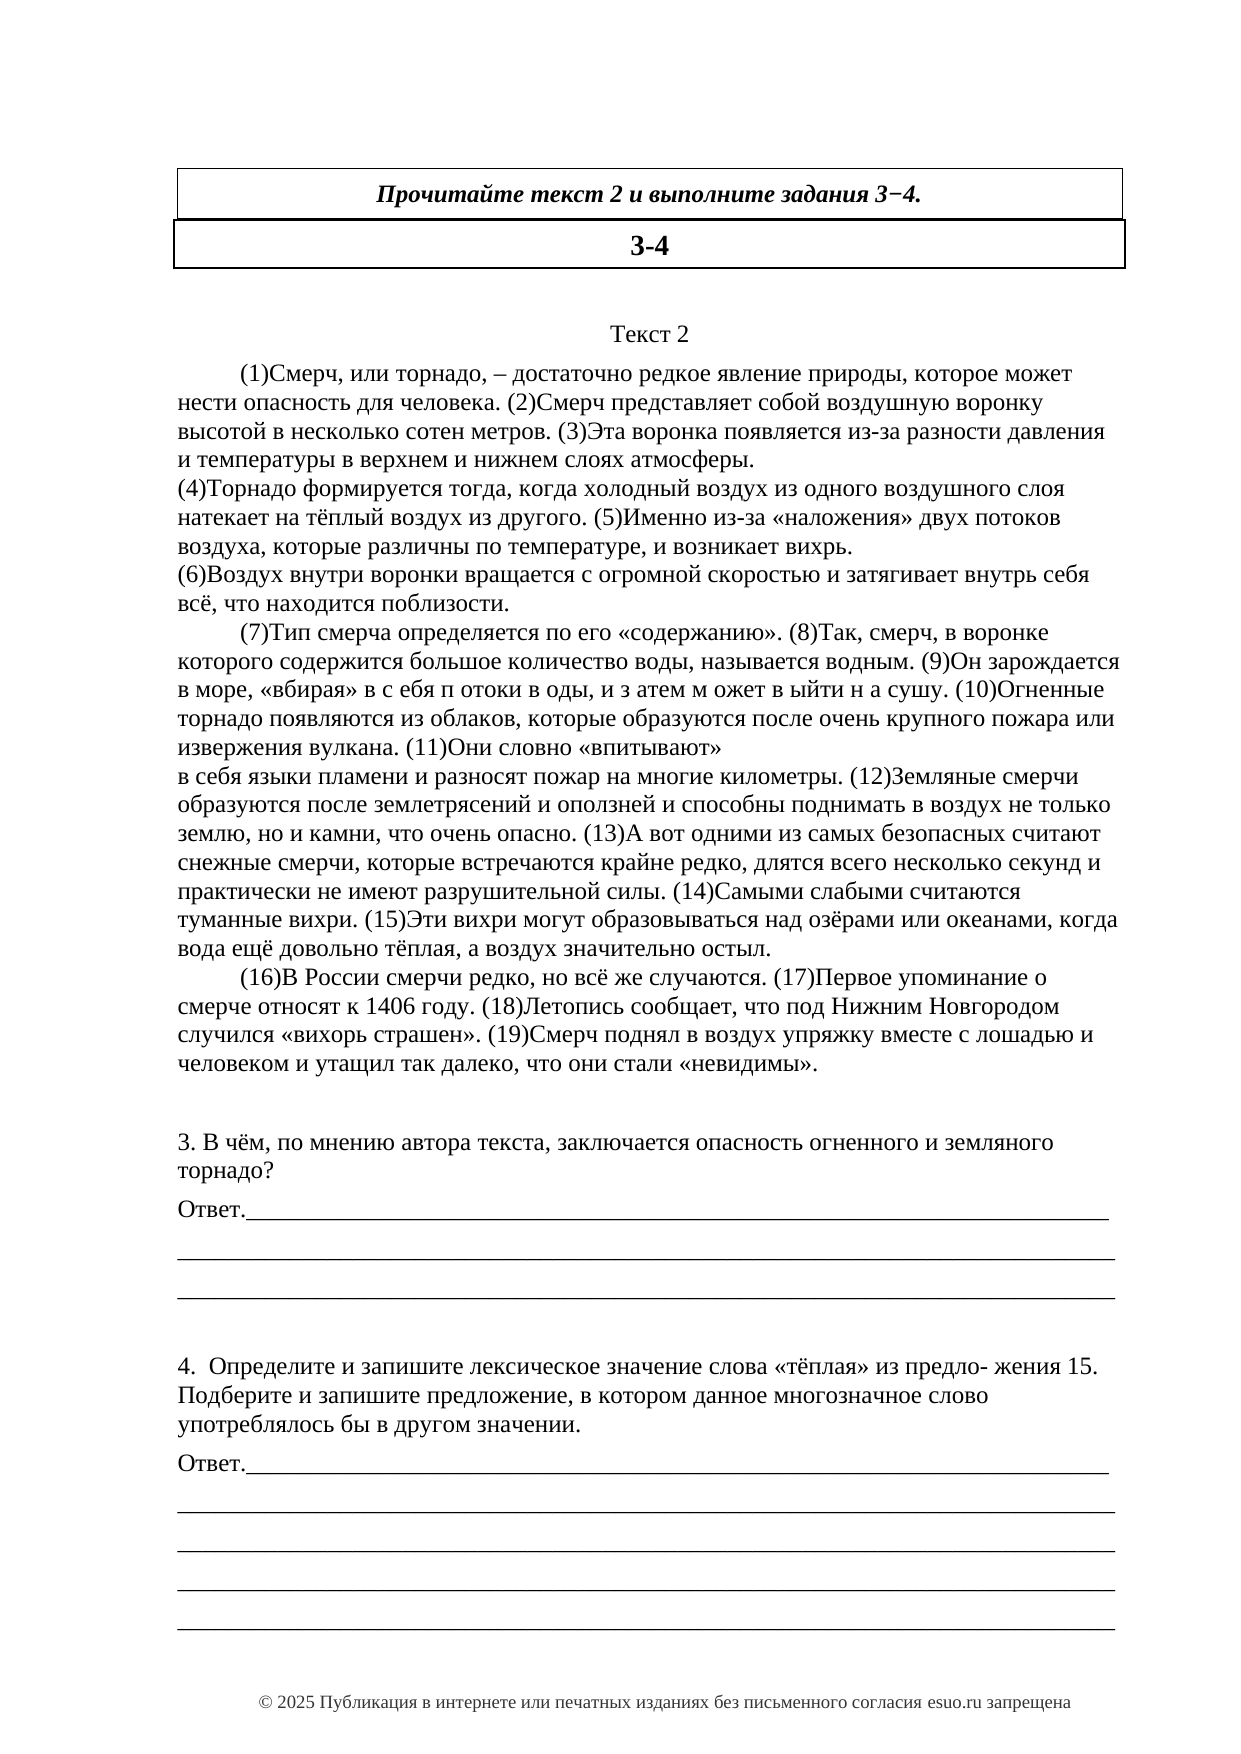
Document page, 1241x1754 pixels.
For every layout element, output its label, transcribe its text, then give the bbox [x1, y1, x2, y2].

text Ответ._____________________________________________________________________ [177, 1448, 1122, 1477]
text Текст 2 [177, 319, 1122, 348]
text ___________________________________________________________________________ [177, 1234, 1122, 1262]
text 4. Определите и запишите лексическое значение слова «тёплая» из предло- жения 15. Подберите и запишите предложение, в котором данное многозначное слово употреблялось бы в другом значении. [177, 1351, 1122, 1437]
table_header Прочитайте текст 2 и выполните задания 3−4. [178, 169, 1122, 218]
text ___________________________________________________________________________ [177, 1273, 1122, 1302]
text Ответ._____________________________________________________________________ [177, 1194, 1122, 1223]
subtitle 3-4 [175, 221, 1124, 267]
text ___________________________________________________________________________ [177, 1565, 1122, 1594]
text ___________________________________________________________________________ [177, 1526, 1122, 1555]
text ___________________________________________________________________________ [177, 1487, 1122, 1516]
text ___________________________________________________________________________ [177, 1604, 1122, 1633]
text 3. В чём, по мнению автора текста, заключается опасность огненного и земляного торнадо? [177, 1127, 1122, 1184]
text (1)Смерч, или торнадо, – достаточно редкое явление природы, которое может нести опасность для человека. (2)Смерч представляет собой воздушную воронку высотой в несколько сотен метров. (3)Эта воронка появляется из-за разности давления и температуры в верхнем и нижнем слоях атмосферы. (4)Торнадо формируется тогда, когда холодный воздух из одного воздушного слоя натекает на тёплый воздух из другого. (5)Именно из-за «наложения» двух потоков воздуха, которые различны по температуре, и возникает вихрь. (6)Воздух внутри воронки вращается с огромной скоростью и затягивает внутрь себя всё, что находится поблизости. (7)Тип смерча определяется по его «содержанию». (8)Так, смерч, в воронке которого содержится большое количество воды, называется водным. (9)Он зарождается в море, «вбирая» в с ебя п отоки в оды, и з атем м ожет в ыйти н а сушу. (10)Огненные торнадо появляются из облаков, которые образуются после очень крупного пожара или извержения вулкана. (11)Они словно «впитывают» в себя языки пламени и разносят пожар на многие километры. (12)Земляные смерчи образуются после землетрясений и оползней и способны поднимать в воздух не только землю, но и камни, что очень опасно. (13)А вот одними из самых безопасных считают снежные смерчи, которые встречаются крайне редко, длятся всего несколько секунд и практически не имеют разрушительной силы. (14)Самыми слабыми считаются туманные вихри. (15)Эти вихри могут образовываться над озёрами или океанами, когда вода ещё довольно тёплая, а воздух значительно остыл. (16)В России смерчи редко, но всё же случаются. (17)Первое упоминание о смерче относят к 1406 году. (18)Летопись сообщает, что под Нижним Новгородом случился «вихорь страшен». (19)Смерч поднял в воздух упряжку вместе с лошадью и человеком и утащил так далеко, что они стали «невидимы». [177, 358, 1122, 1077]
